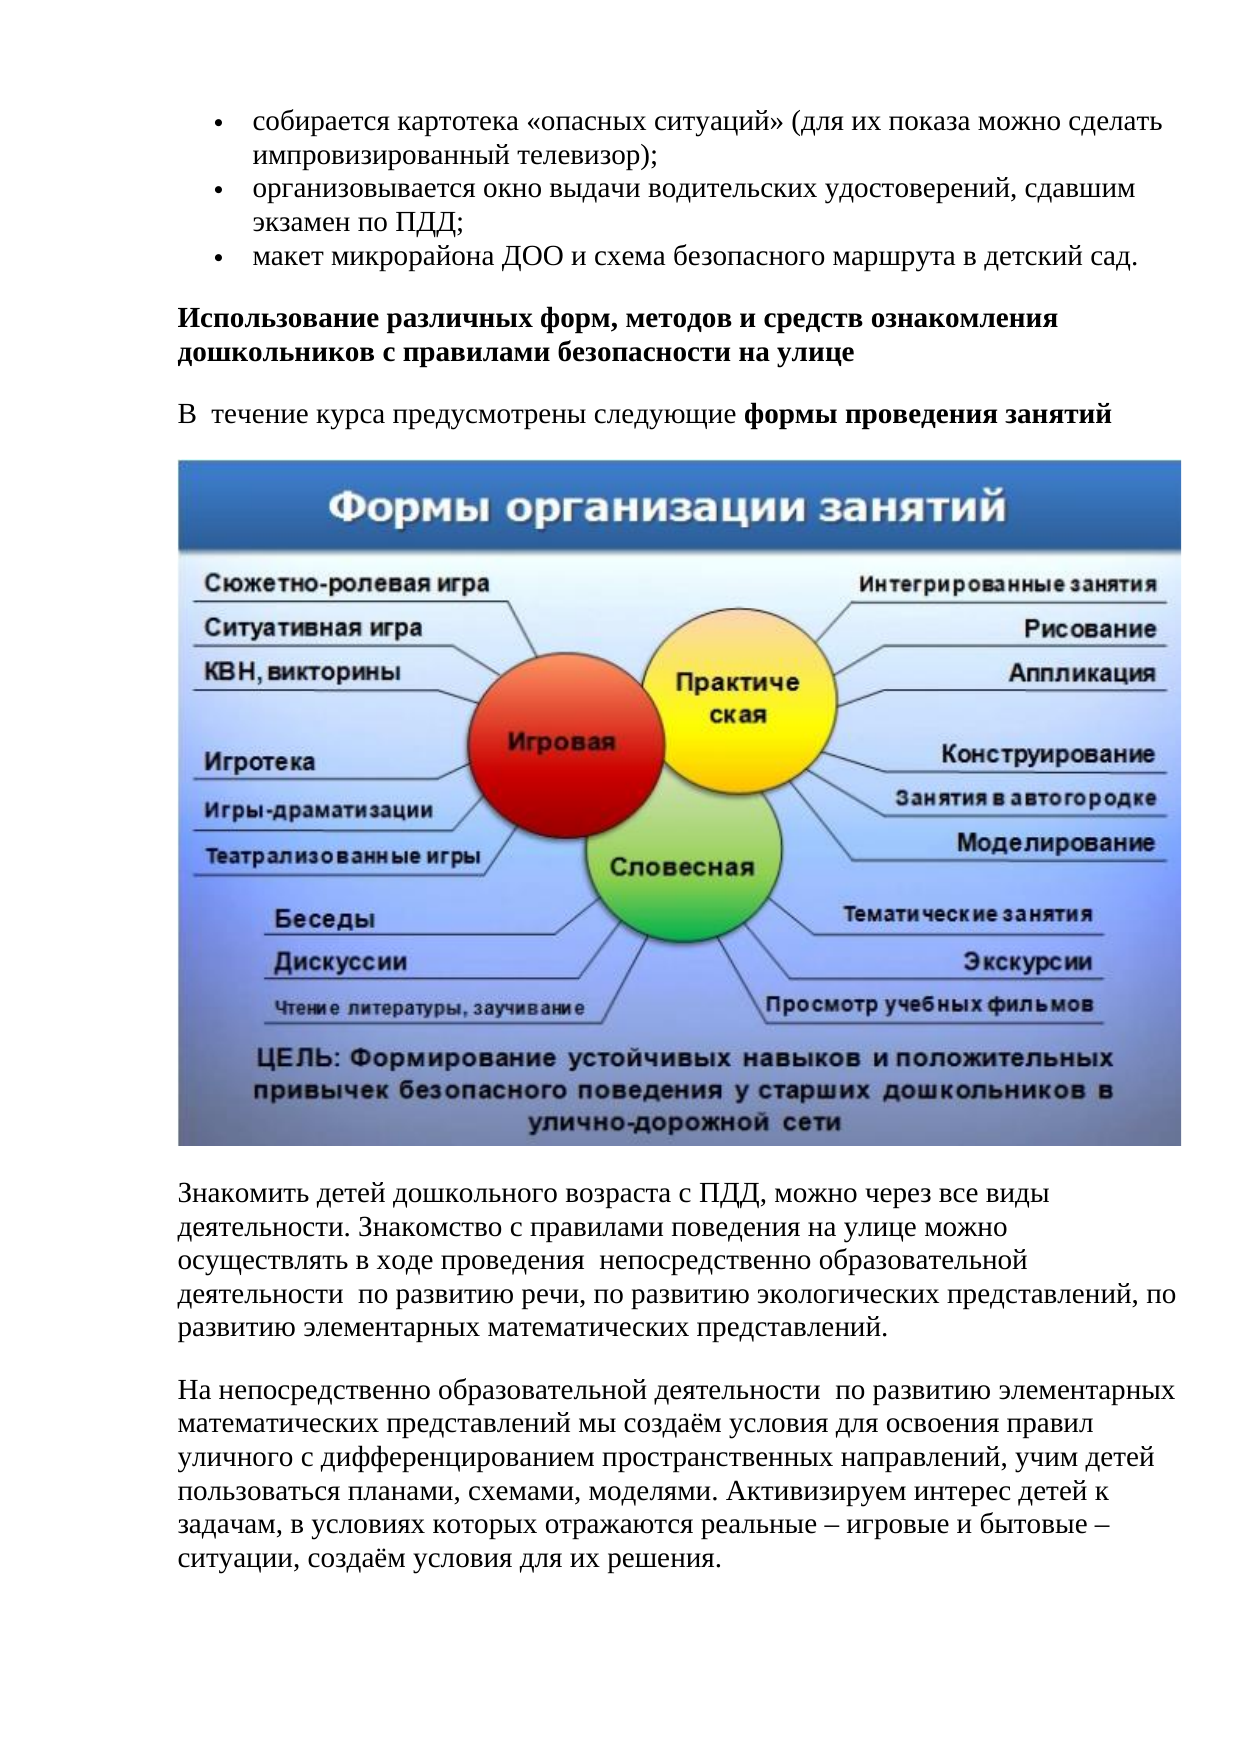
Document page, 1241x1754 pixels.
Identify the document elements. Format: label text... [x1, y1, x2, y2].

text На непосредственно образовательной деятельности по развитию элементарных математических представлений мы создаём условия для освоения правил уличного с дифференцированием пространственных направлений, учим детей пользоваться планами, схемами, моделями. Активизируем интерес детей к задачам, в условиях которых отражаются реальные – игровые и бытовые – ситуации, создаём условия для их решения. [177, 1372, 1181, 1573]
list макет микрорайона ДОО и схема безопасного маршрута в детский сад. [215, 238, 1181, 271]
list собирается картотека «опасных ситуаций» (для их показа можно сделать импровизированный телевизор); [215, 103, 1181, 171]
list организовывается окно выдачи водительских удостоверений, сдавшим экзамен по ПДД; [215, 171, 1181, 238]
text Использование различных форм, методов и средств ознакомления дошкольников с правилами безопасности на улице [177, 300, 1181, 367]
picture [177, 459, 1182, 1146]
text В течение курса предусмотрены следующие формы проведения занятий [177, 397, 1181, 430]
text Знакомить детей дошкольного возраста с ПДД, можно через все виды деятельности. Знакомство с правилами поведения на улице можно осуществлять в ходе проведения непосредственно образовательной деятельности по развитию речи, по развитию экологических представлений, по развитию элементарных математических представлений. [177, 1175, 1181, 1343]
